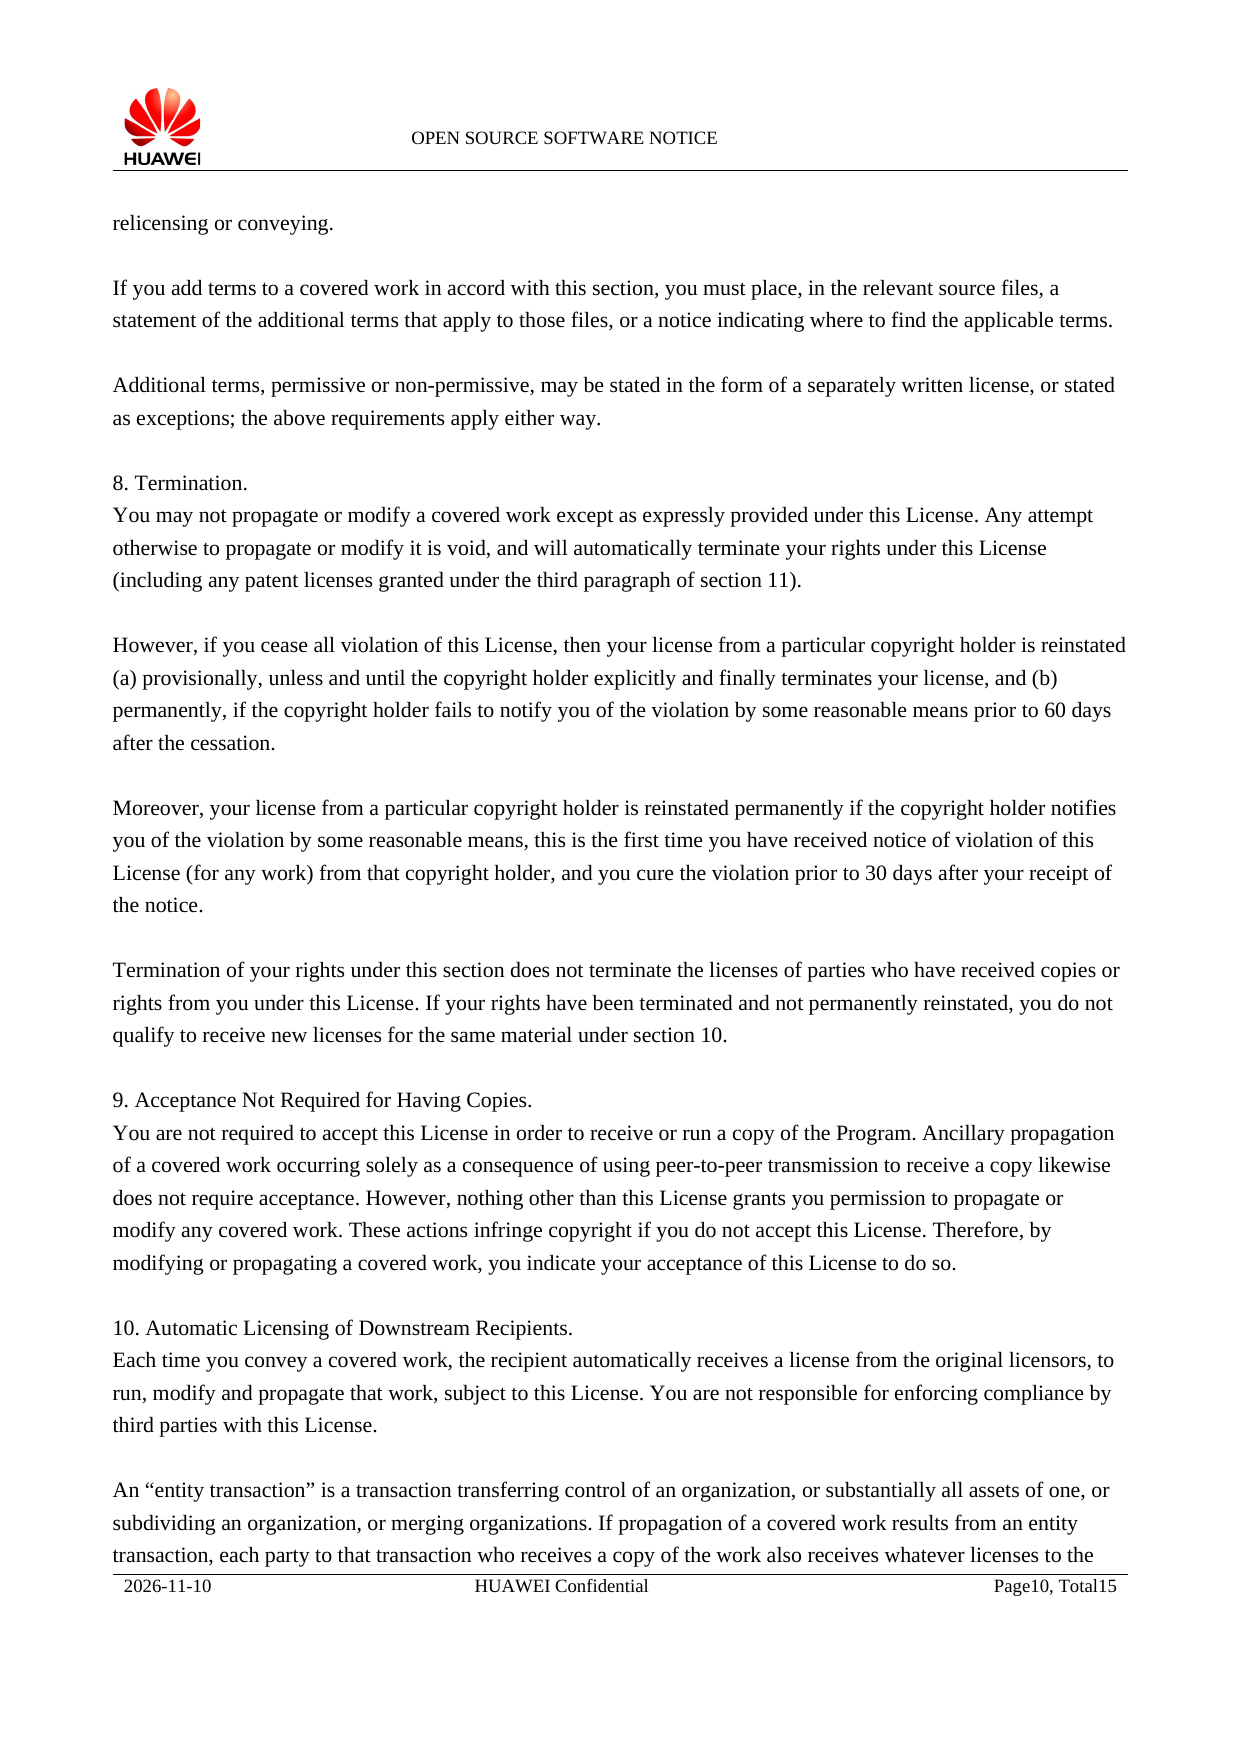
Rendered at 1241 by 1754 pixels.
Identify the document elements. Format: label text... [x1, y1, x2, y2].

picture [124, 88, 201, 165]
